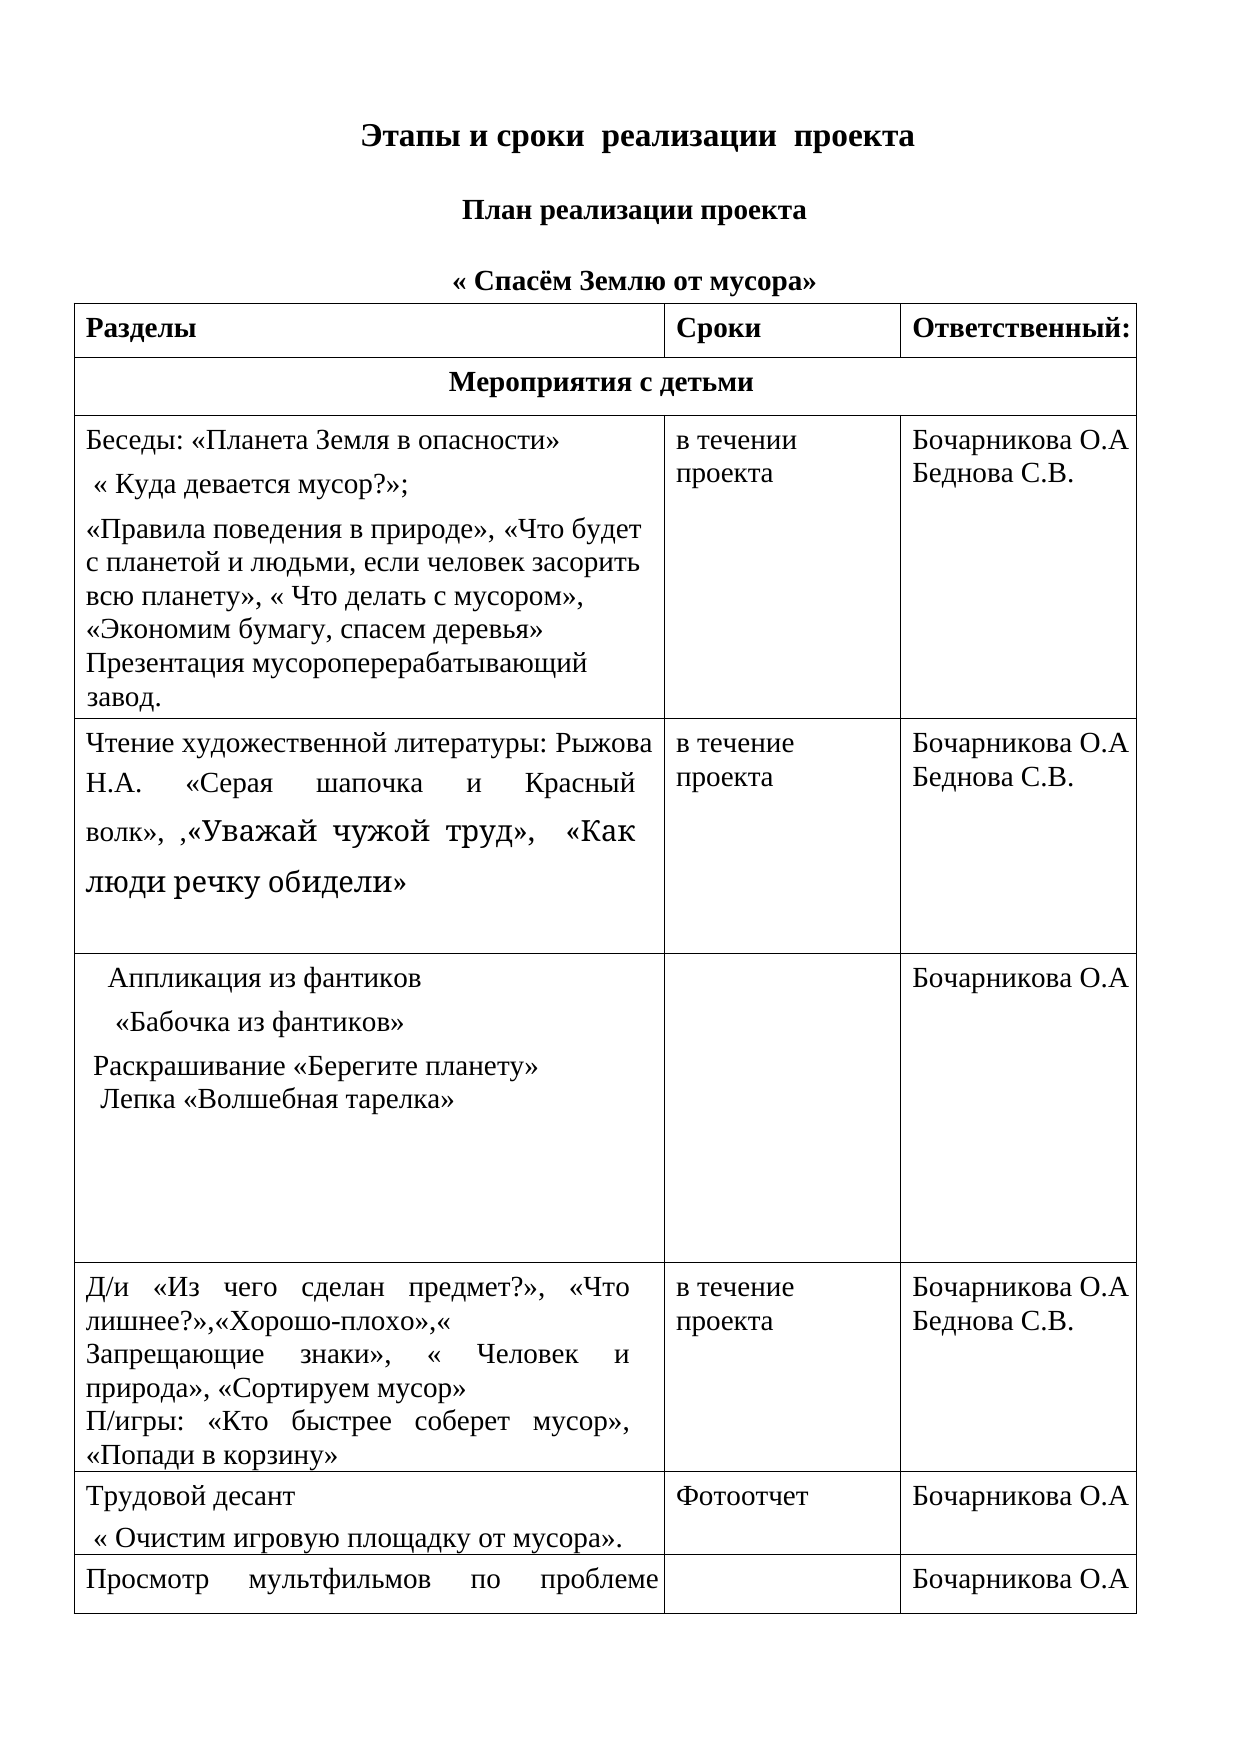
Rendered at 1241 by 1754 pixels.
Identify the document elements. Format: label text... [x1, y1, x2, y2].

table_cell Бочарникова О.А Беднова С.В. [901, 416, 1136, 718]
table_header Сроки [665, 304, 900, 357]
table_cell Фотоотчет [665, 1472, 900, 1554]
table_cell Аппликация из фантиков «Бабочка из фантиков» Раскрашивание «Берегите планету» Лепка «Волшебная тарелка» [75, 954, 664, 1262]
table_cell [665, 1555, 900, 1612]
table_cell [901, 1555, 1136, 1612]
table_cell Бочарникова О.А Беднова С.В. [901, 1263, 1136, 1471]
table_cell [901, 358, 1136, 415]
table_header Разделы [75, 304, 664, 357]
table_cell Бочарникова О.А [901, 1472, 1136, 1554]
table_cell [665, 954, 900, 1262]
table_cell Мероприятия с детьми [75, 358, 901, 415]
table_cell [75, 1555, 664, 1612]
table_cell Д/и «Из чего сделан предмет?», «Что лишнее?»,«Хорошо-плохо»,« Запрещающие знаки», « Человек и природа», «Сортируем мусор» П/игры: «Кто быстрее соберет мусор», «Попади в корзину» [75, 1263, 664, 1471]
table_cell в течение проекта [665, 719, 900, 953]
table_cell Бочарникова О.А Беднова С.В. [901, 719, 1136, 953]
table_cell в течении проекта [665, 416, 900, 718]
table_cell Беседы: «Планета Земля в опасности» « Куда девается мусор?»; «Правила поведения в природе», «Что будет с планетой и людьми, если человек засорить всю планету», « Что делать с мусором», «Экономим бумагу, спасем деревья» Презентация мусороперерабатывающий завод. [75, 416, 664, 718]
text План реализации проекта [118, 192, 1151, 226]
subtitle Этапы и сроки реализации проекта [118, 115, 1152, 153]
table_cell Чтение художественной литературы: Рыжова Н.А. «Серая шапочка и Красный волк», ,«Уважай чужой труд», «Как люди речку обидели» [75, 719, 664, 953]
table_cell Бочарникова О.А [901, 954, 1136, 1262]
table_cell в течение проекта [665, 1263, 900, 1471]
table_header Ответственный: [901, 304, 1136, 357]
text « Спасём Землю от мусора» [118, 263, 1151, 297]
table_cell Трудовой десант « Очистим игровую площадку от мусора». [75, 1472, 664, 1554]
